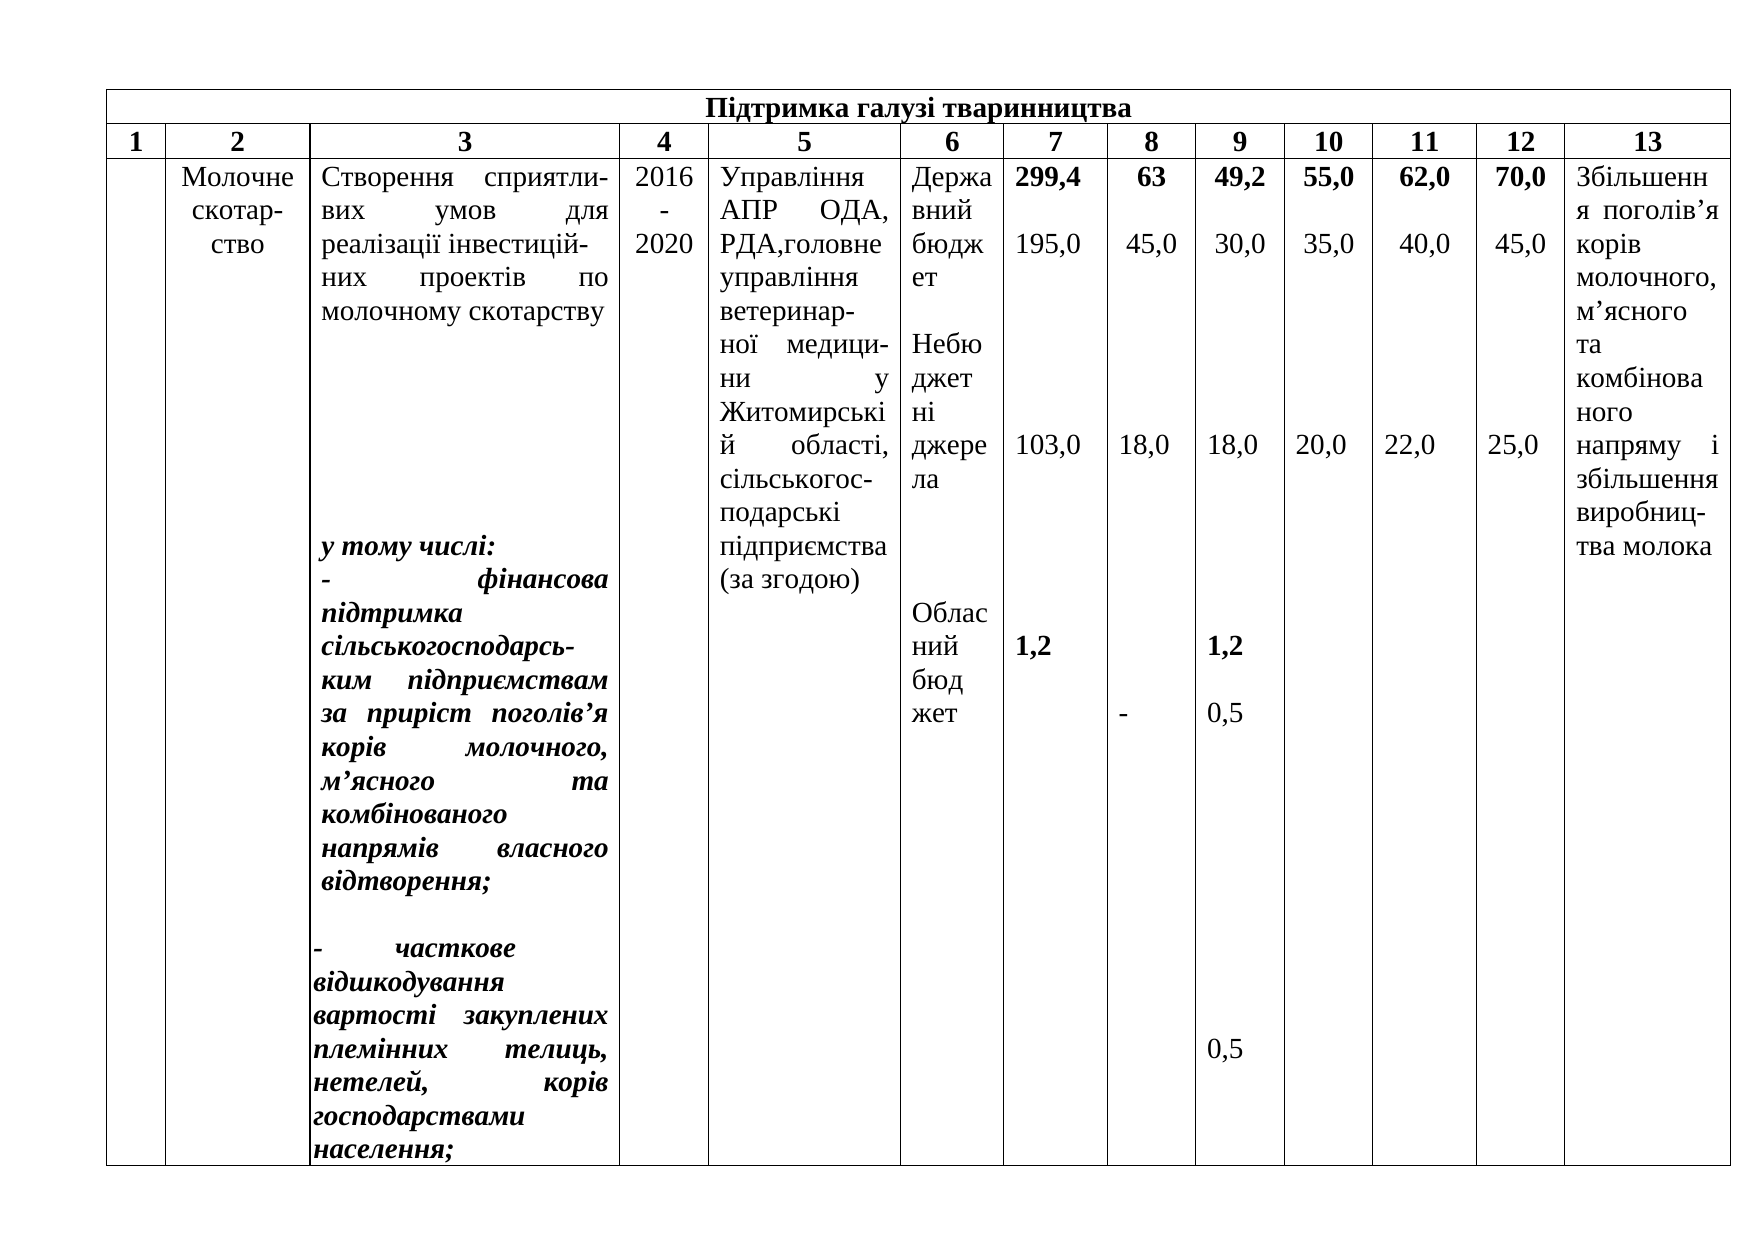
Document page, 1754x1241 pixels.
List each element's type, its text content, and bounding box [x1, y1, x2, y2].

table_cell 3 [311, 124, 619, 158]
table_cell Державний бюджет Небюджет ні джерела Обласний бюд жет [901, 159, 1003, 1165]
table_cell 62,0 40,0 22,0 [1373, 159, 1476, 1165]
table_cell [107, 159, 165, 1165]
table_cell 6 [901, 124, 1003, 158]
table_cell 10 [1285, 124, 1372, 158]
table_cell 11 [1373, 124, 1476, 158]
table_cell 70,0 45,0 25,0 [1477, 159, 1564, 1165]
table_cell 49,2 30,0 18,0 1,2 0,5 0,5 [1196, 159, 1284, 1165]
table_cell 63 45,0 18,0 - [1108, 159, 1195, 1165]
table_cell 8 [1108, 124, 1195, 158]
table_cell Молочне скотар-ство [166, 159, 309, 1165]
table_cell 1 [107, 124, 165, 158]
table_cell 5 [709, 124, 900, 158]
table_cell Управління АПР ОДА, РДА,головне управління ветеринар- ної медици- ни у Житомирській області, сільськогос- подарські підприємства (за згодою) [709, 159, 900, 1165]
table_cell 4 [620, 124, 708, 158]
table_cell 2016 - 2020 [620, 159, 708, 1165]
table_cell 299,4 195,0 103,0 1,2 [1004, 159, 1107, 1165]
table_cell 13 [1565, 124, 1730, 158]
table_cell 7 [1004, 124, 1107, 158]
table_cell Збільшення поголів’я корів молочного, м’ясного та комбінова ного напряму і збільшення виробниц- тва молока [1565, 159, 1730, 1165]
table_cell Підтримка галузі тваринництва [107, 90, 1730, 123]
table_cell Створення сприятли-вих умов для реалізації інвестицій- них проектів по молочному скотарству у тому числі: - фінансова підтримка сільськогосподарсь-ким підприємствам за приріст поголів’я корів молочного, м’ясного та комбінованого напрямів власного відтворення; часткове відшкодування вартості закуплених племінних телиць, нетелей, корів господарствами населення; [311, 159, 619, 1165]
table_cell 55,0 35,0 20,0 [1285, 159, 1372, 1165]
table_cell 9 [1196, 124, 1284, 158]
table_cell 2 [166, 124, 309, 158]
table_cell 12 [1477, 124, 1564, 158]
